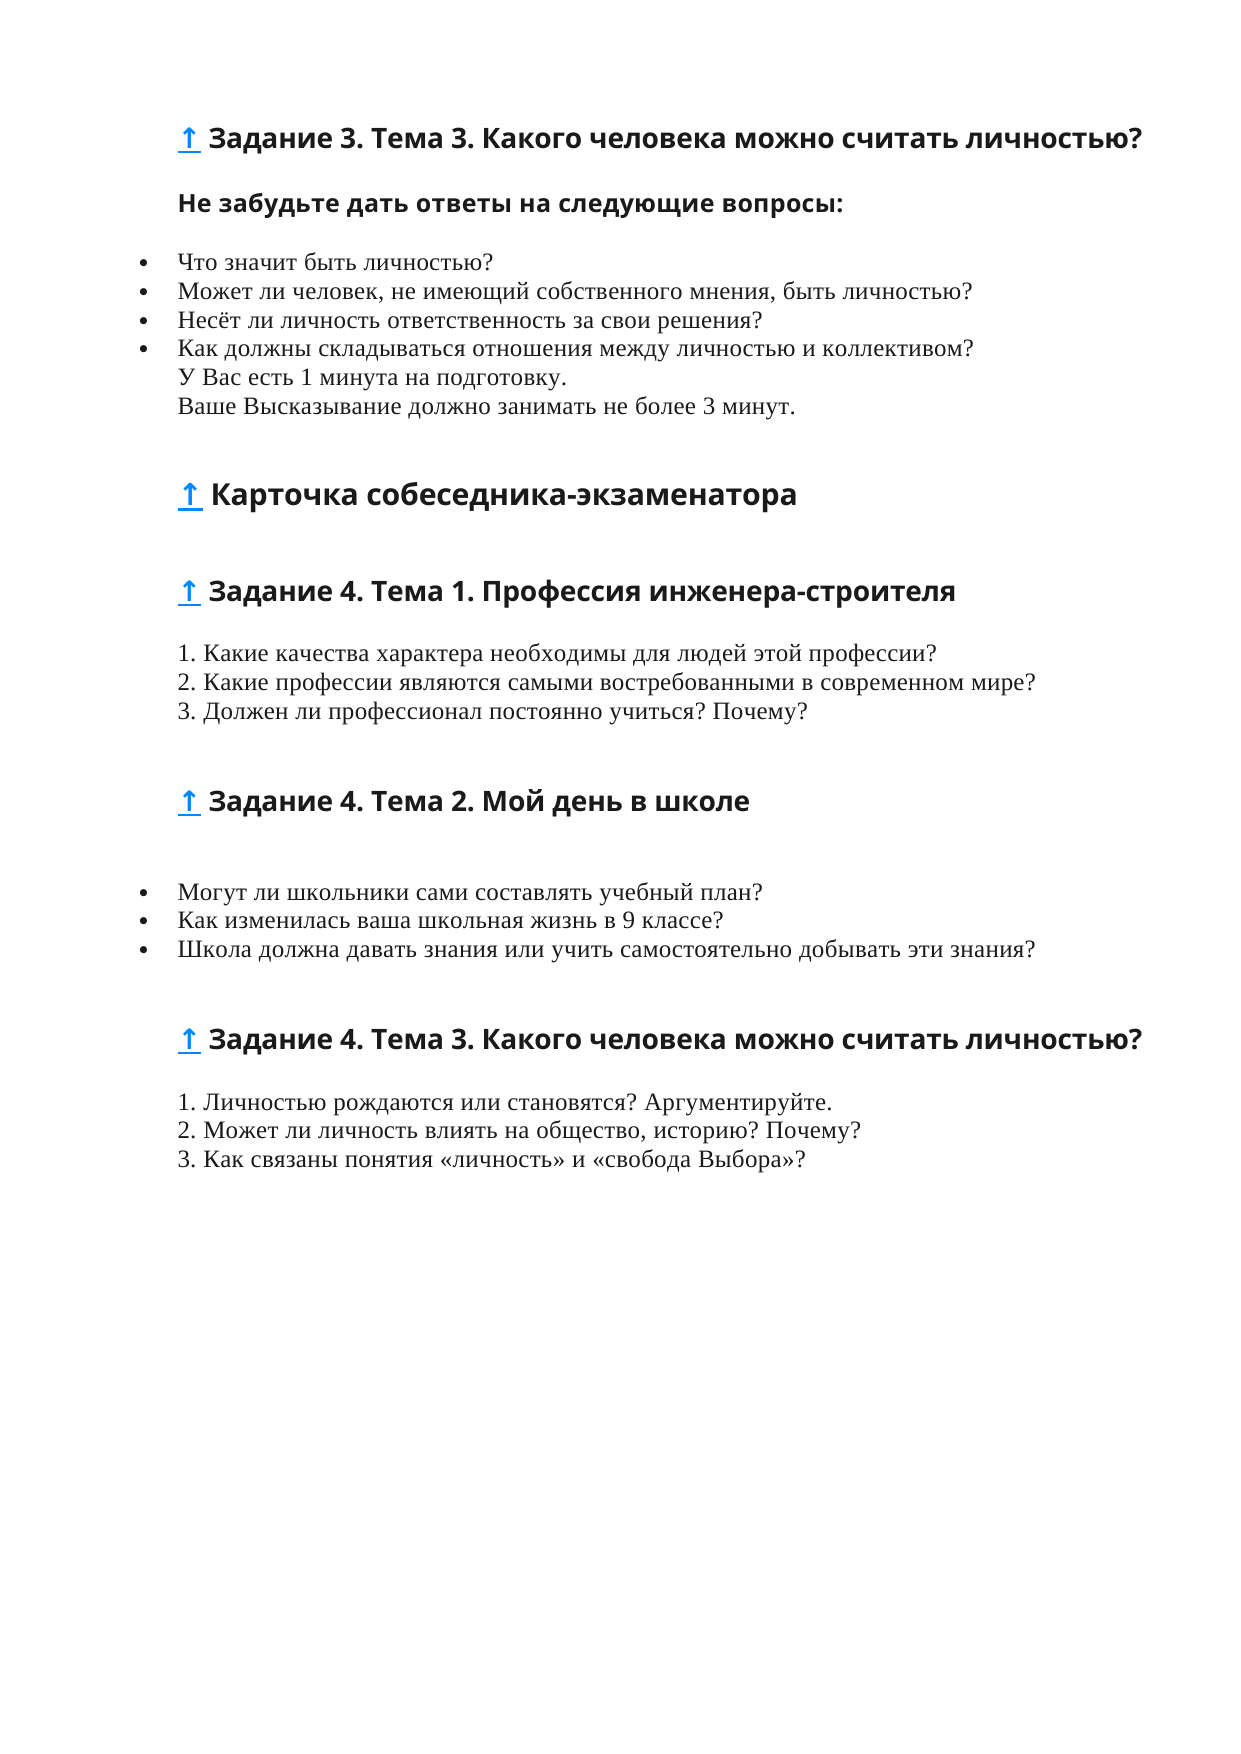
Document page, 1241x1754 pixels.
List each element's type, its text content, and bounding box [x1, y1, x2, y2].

text ↑ Задание 3. Тема 3. Какого человека можно считать личностью? [177, 118, 1152, 156]
text ↑ Задание 4. Тема 3. Какого человека можно считать личностью? [177, 1020, 1152, 1058]
text У Вас есть 1 минута на подготовку. Ваше Высказывание должно занимать не более 3 минут. [177, 362, 1152, 420]
list Что значит быть личностью? [140, 247, 1152, 276]
text 1. Личностью рождаются или становятся? Аргументируйте. 2. Может ли личность влиять на общество, историю? Почему? 3. Как связаны понятия «личность» и «свобода Выбора»? [177, 1058, 1152, 1173]
list Как изменилась ваша школьная жизнь в 9 классе? [140, 905, 1152, 934]
list Школа должна давать знания или учить самостоятельно добывать эти знания? [140, 934, 1152, 963]
text ↑ Задание 4. Тема 2. Мой день в школе [177, 782, 1152, 820]
list Несёт ли личность ответственность за свои решения? [140, 305, 1152, 333]
text 1. Какие качества характера необходимы для людей этой профессии? 2. Какие профессии являются самыми востребованными в современном мире? 3. Должен ли профессионал постоянно учиться? Почему? [177, 610, 1152, 782]
list Могут ли школьники сами составлять учебный план? [140, 877, 1152, 905]
text ↑ Карточка собеседника-экзаменатора [177, 473, 1152, 515]
text ↑ Задание 4. Тема 1. Профессия инженера-строителя [177, 571, 1152, 610]
list Как должны складываться отношения между личностью и коллективом? [140, 333, 1152, 362]
list Может ли человек, не имеющий собственного мнения, быть личностью? [140, 276, 1152, 305]
text Не забудьте дать ответы на следующие вопросы: [177, 156, 1152, 247]
